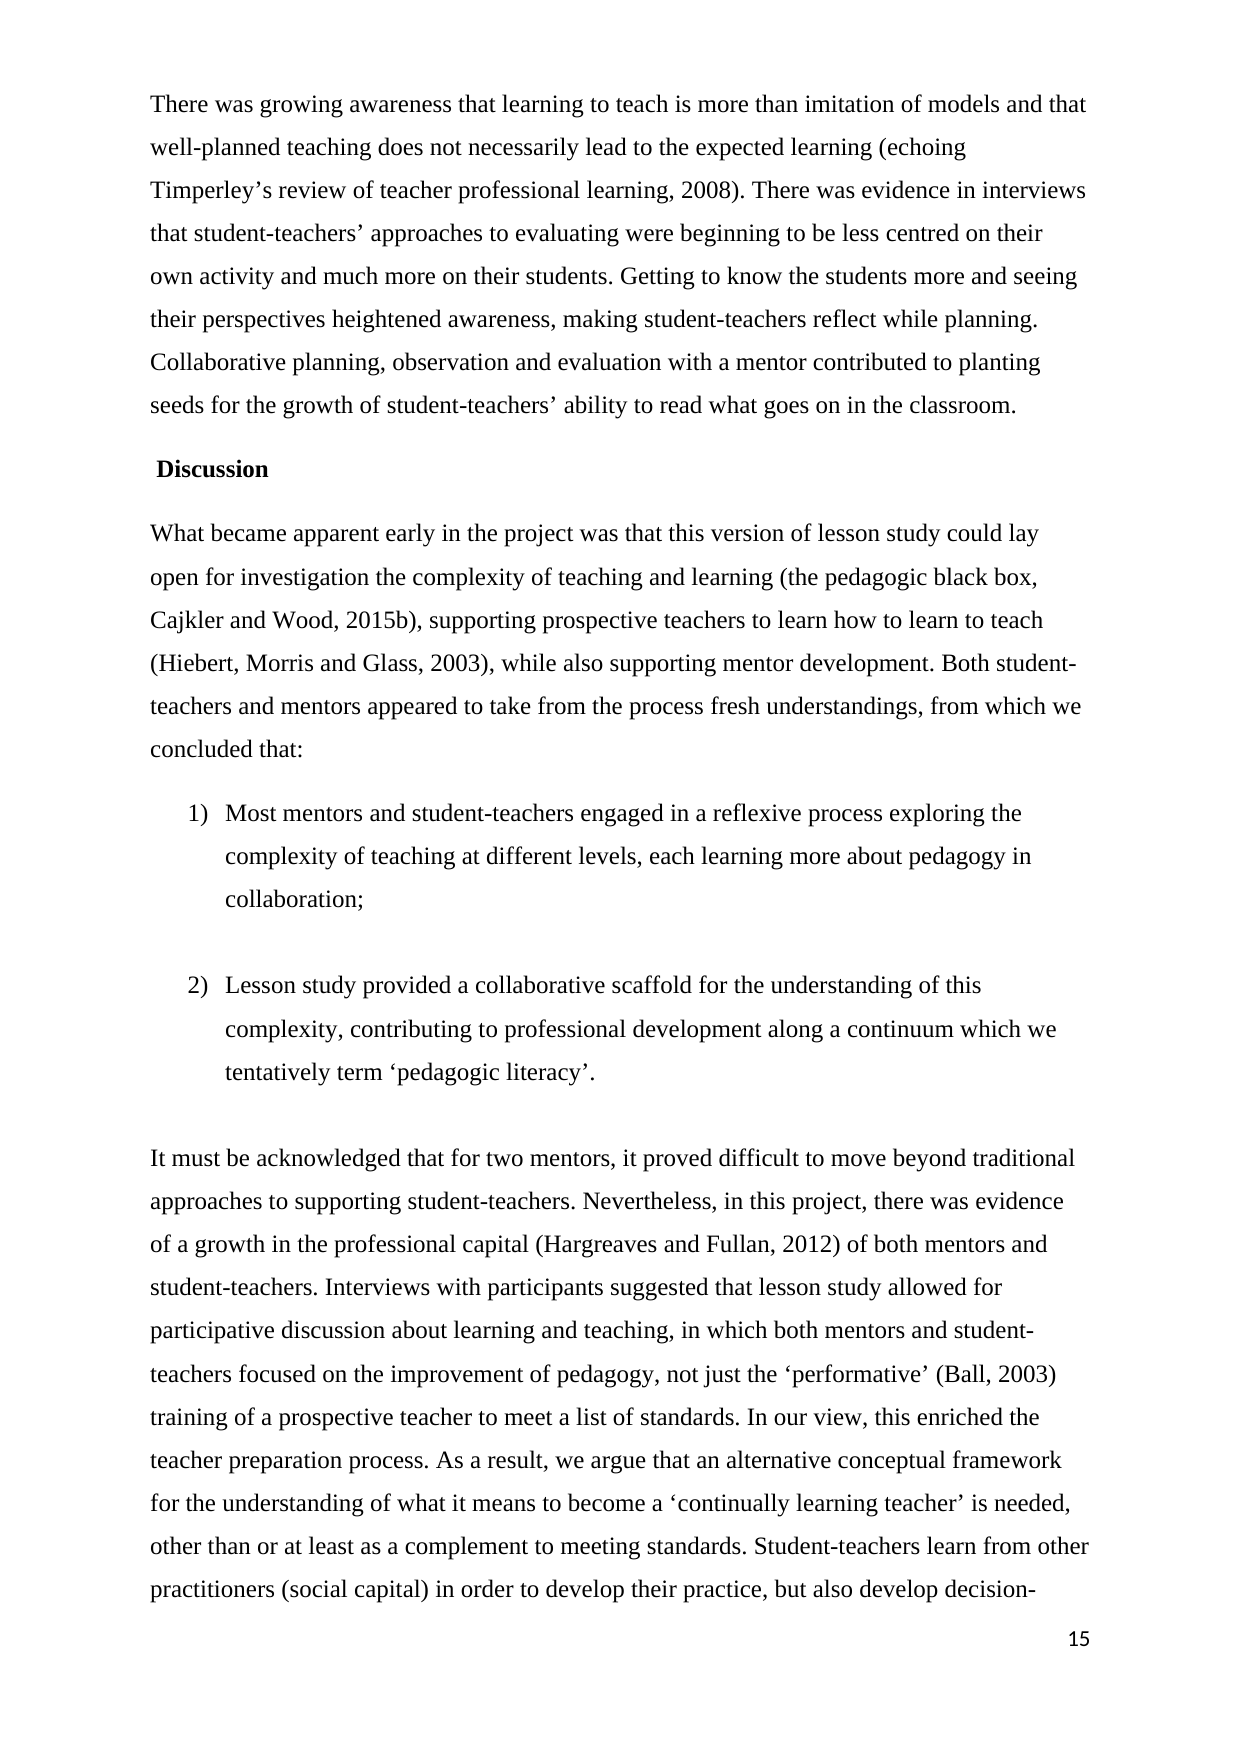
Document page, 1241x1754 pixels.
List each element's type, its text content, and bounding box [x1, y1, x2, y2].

list Lesson study provided a collaborative scaffold for the understanding of this complexity, contributing to professional development along a continuum which we tentatively term ‘pedagogic literacy’. [187, 971, 1090, 1086]
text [150, 1143, 1090, 1603]
text What became apparent early in the project was that this version of lesson study could lay open for investigation the complexity of teaching and learning (the pedagogic black box, Cajkler and Wood, 2015b), supporting prospective teachers to learn how to learn to teach (Hiebert, Morris and Glass, 2003), while also supporting mentor development. Both student-teachers and mentors appeared to take from the process fresh understandings, from which we concluded that: [150, 518, 1090, 763]
list Most mentors and student-teachers engaged in a reflexive process exploring the complexity of teaching at different levels, each learning more about pedagogy in collaboration; [187, 798, 1090, 913]
text There was growing awareness that learning to teach is more than imitation of models and that well-planned teaching does not necessarily lead to the expected learning (echoing Timperley’s review of teacher professional learning, 2008). There was evidence in interviews that student-teachers’ approaches to evaluating were beginning to be less centred on their own activity and much more on their students. Getting to know the students more and seeing their perspectives heightened awareness, making student-teachers reflect while planning. Collaborative planning, observation and evaluation with a mentor contributed to planting seeds for the growth of student-teachers’ ability to read what goes on in the classroom. [150, 89, 1090, 419]
text Discussion [150, 454, 1090, 483]
